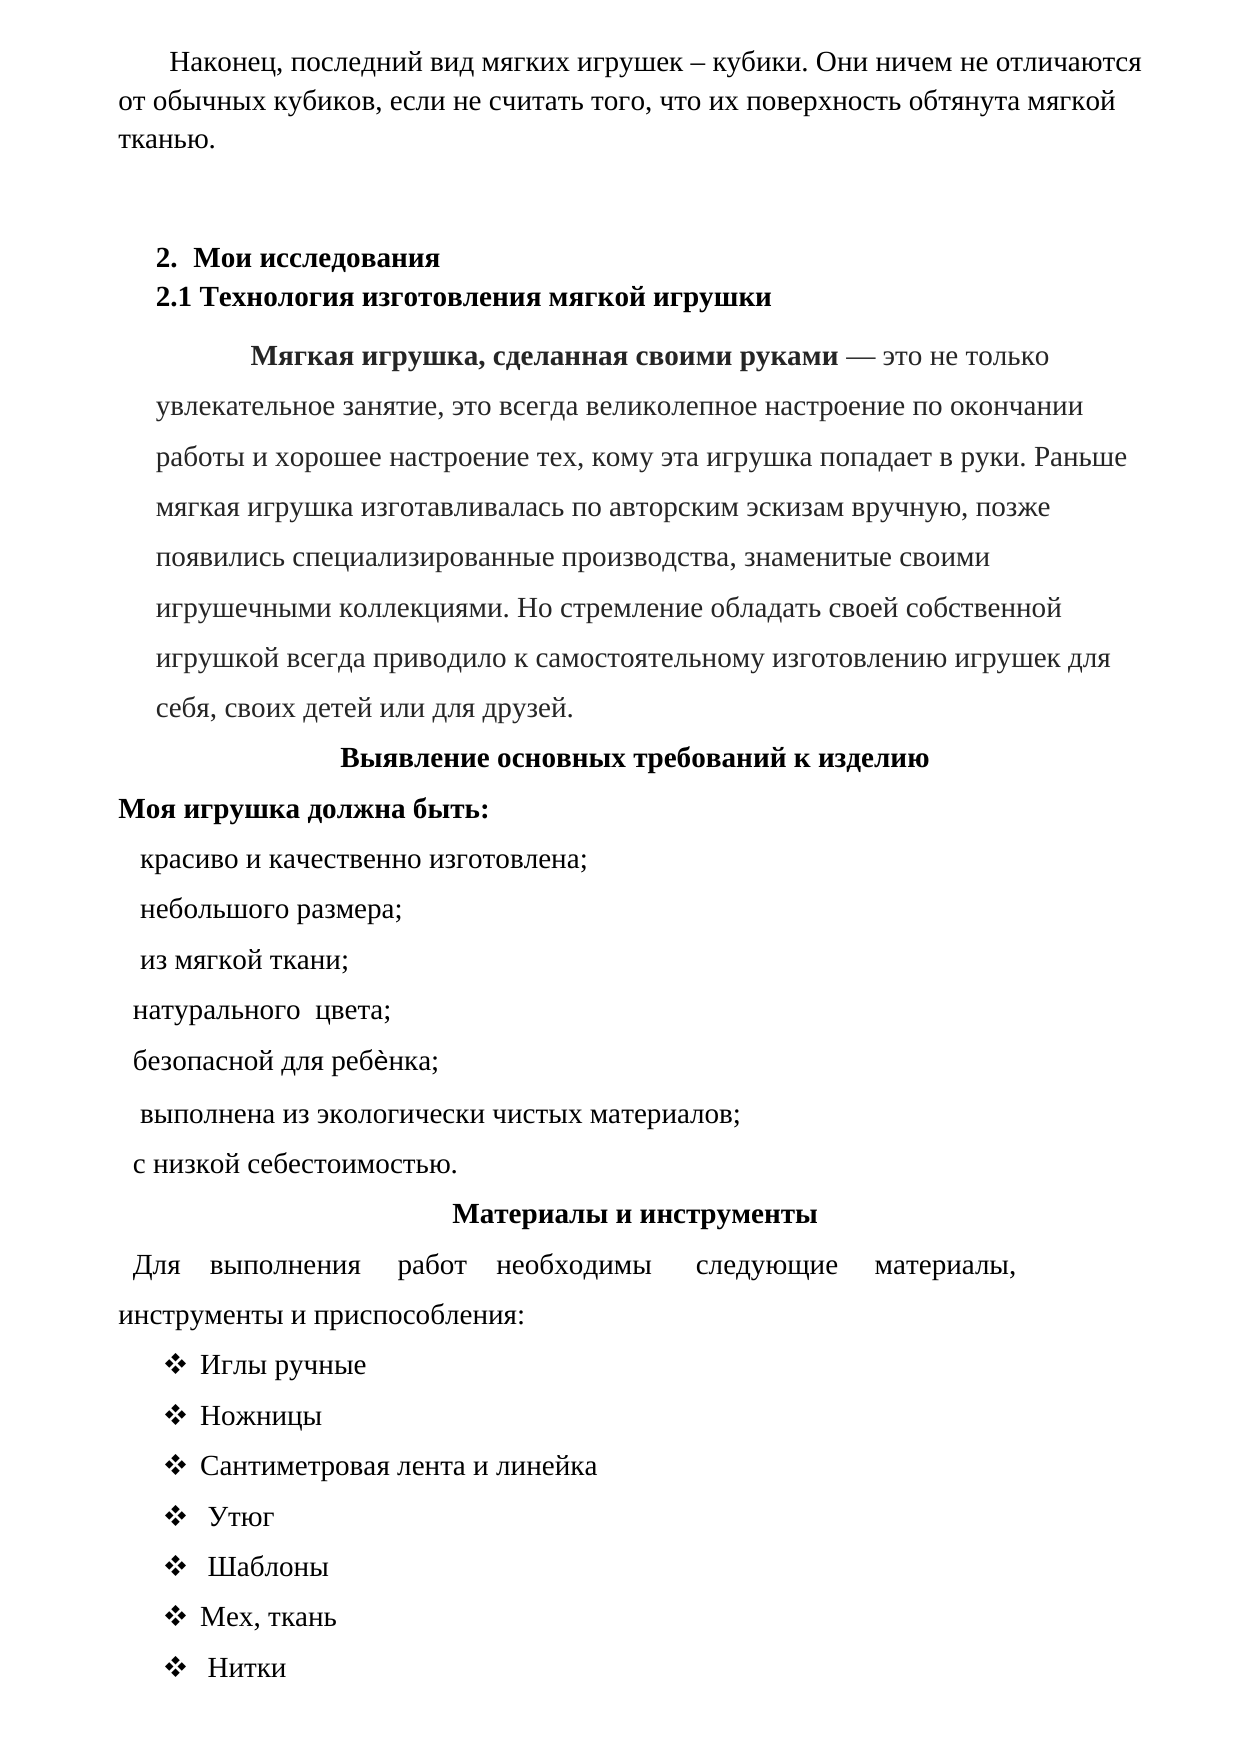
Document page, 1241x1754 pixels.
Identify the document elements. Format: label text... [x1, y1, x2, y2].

text Для выполнения работ необходимы следующие материалы, [118, 1247, 1152, 1280]
text Моя игрушка должна быть: [118, 791, 1152, 824]
list Ножницы [162, 1398, 1152, 1432]
list Утюг [162, 1499, 1152, 1532]
text красиво и качественно изготовлена; [118, 841, 1152, 875]
text из мягкой ткани; [118, 942, 1152, 975]
text Выявление основных требований к изделию [118, 741, 1152, 774]
text Материалы и инструменты [118, 1197, 1152, 1230]
list Иглы ручные [162, 1347, 1152, 1381]
text натурального цвета; [118, 992, 1152, 1026]
text Наконец, последний вид мягких игрушек – кубики. Они ничем не отличаются от обычных кубиков, если не считать того, что их поверхность обтянута мягкой тканью. [118, 44, 1152, 155]
text безопасной для ребѐнка; [118, 1042, 1152, 1078]
list Сантиметровая лента и линейка [162, 1448, 1152, 1482]
list Технология изготовления мягкой игрушки [156, 279, 1152, 312]
text небольшого размера; [118, 892, 1152, 925]
list Шаблоны [162, 1549, 1152, 1583]
list Мои исследования [156, 240, 1152, 274]
text с низкой себестоимостью. [118, 1146, 1152, 1180]
text выполнена из экологически чистых материалов; [118, 1096, 1152, 1129]
text инструменты и приспособления: [118, 1297, 1152, 1331]
list Нитки [162, 1650, 1152, 1684]
list Мех, ткань [162, 1599, 1152, 1633]
text Мягкая игрушка, сделанная своими руками — это не только увлекательное занятие, это всегда великолепное настроение по окончании работы и хорошее настроение тех, кому эта игрушка попадает в руки. Раньше мягкая игрушка изготавливалась по авторским эскизам вручную, позже появились специализированные производства, знаменитые своими игрушечными коллекциями. Но стремление обладать своей собственной игрушкой всегда приводило к самостоятельному изготовлению игрушек для себя, своих детей или для друзей. [156, 338, 1152, 724]
